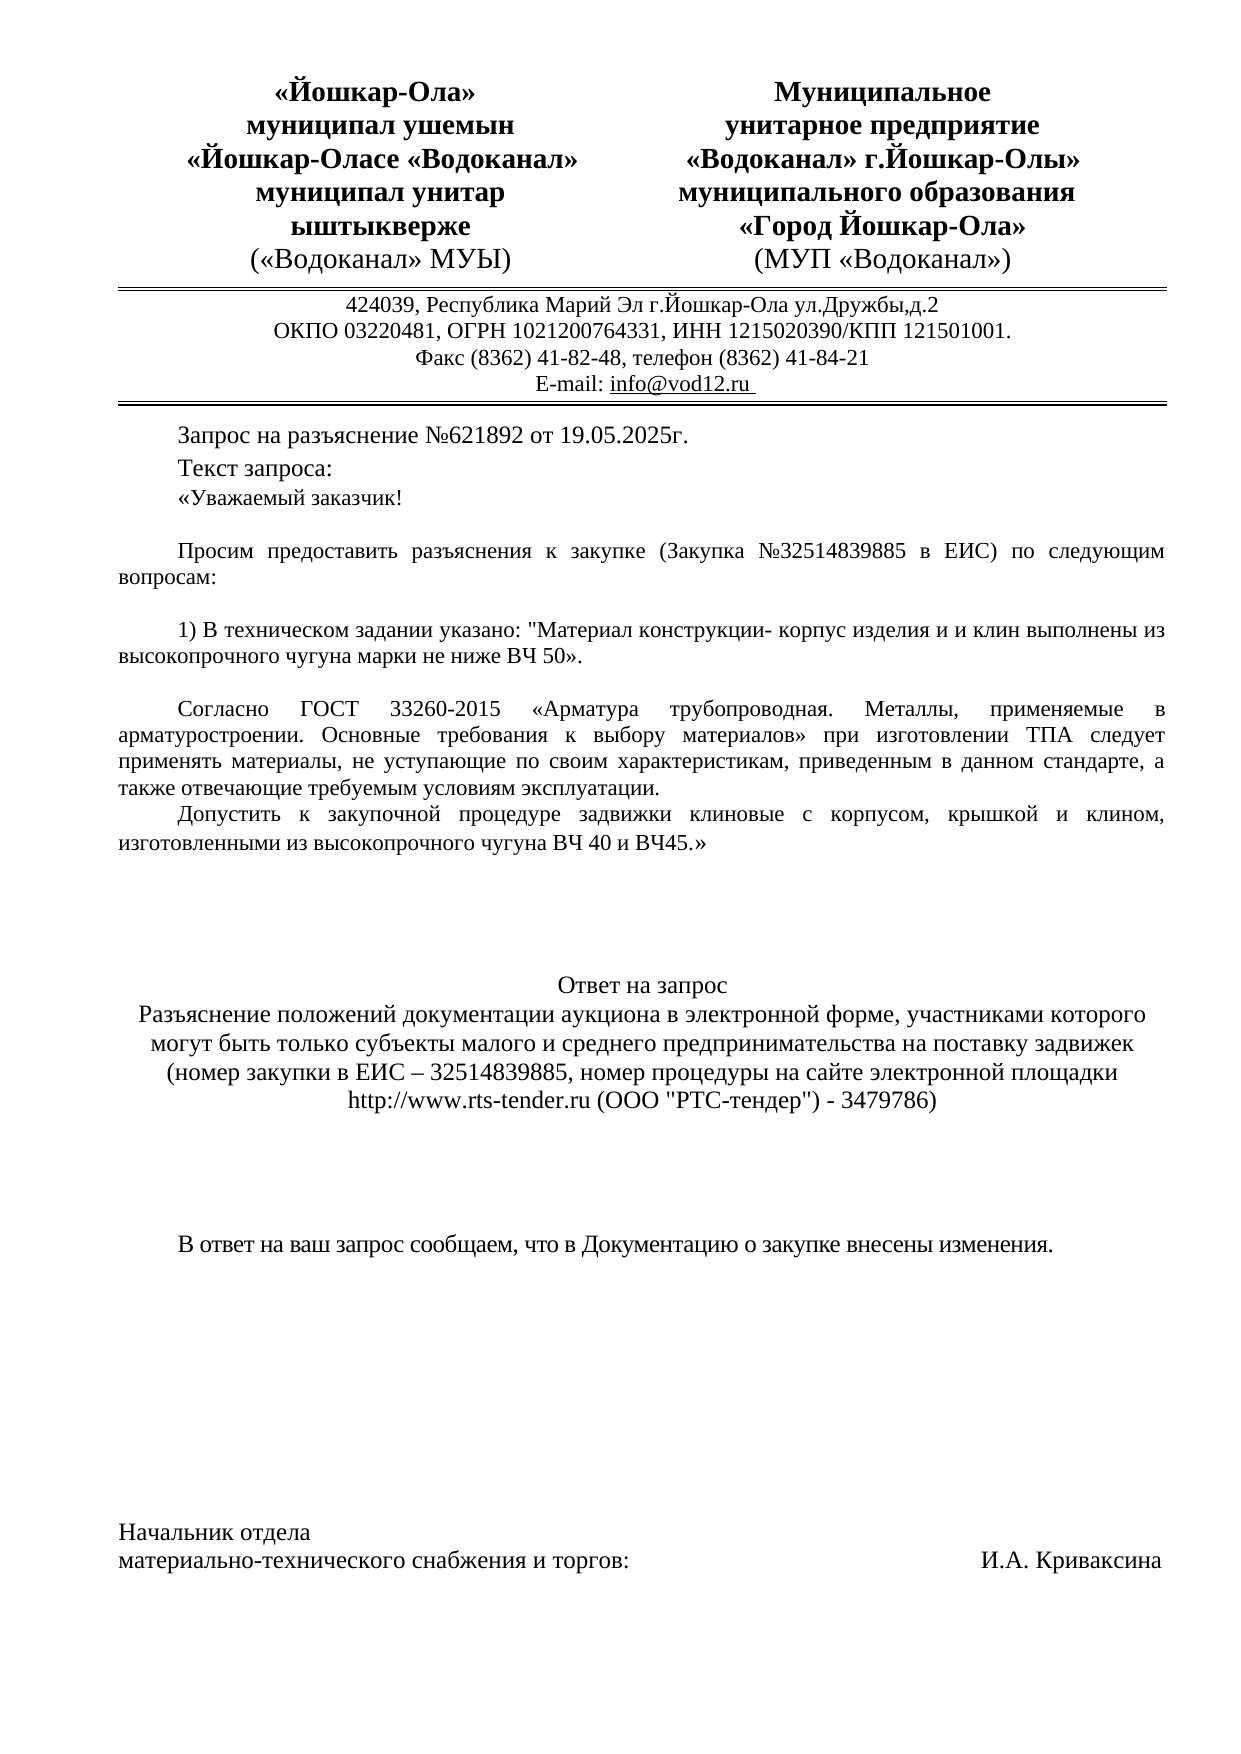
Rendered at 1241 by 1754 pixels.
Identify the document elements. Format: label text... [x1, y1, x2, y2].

text E-mail: info@vod12.ru [118, 370, 1167, 401]
table_cell «Город Йошкар-Ола» [631, 208, 1133, 242]
table_header «Йошкар-Ола» [129, 74, 631, 107]
table_cell ыштыкверже [129, 208, 631, 242]
table_cell унитарное предприятие [631, 108, 1133, 141]
text Запрос на разъяснение №621892 от 19.05.2025г. [118, 420, 1167, 449]
text 424039, Республика Марий Эл г.Йошкар-Ола ул.Дружбы,д.2 [118, 291, 1167, 318]
text Допустить к закупочной процедуре задвижки клиновые с корпусом, крышкой и клином, изготовленными из высокопрочного чугуна ВЧ 40 и ВЧ45.» [118, 800, 1167, 855]
text «Уважаемый заказчик! [118, 482, 1167, 510]
table_cell «Йошкар-Оласе «Водоканал» [129, 141, 631, 174]
table_cell (МУП «Водоканал») [631, 242, 1133, 275]
text Ответ на запрос [118, 970, 1167, 999]
text В ответ на ваш запрос сообщаем, что в Документацию о закупке внесены изменения. [118, 1229, 1167, 1258]
table_cell («Водоканал» МУЫ) [129, 242, 631, 275]
text 1) В техническом задании указано: "Материал конструкции- корпус изделия и и клин выполнены из высокопрочного чугуна марки не ниже ВЧ 50». [118, 616, 1167, 668]
text материально-технического снабжения и торгов: И.А. Криваксина [118, 1545, 1167, 1574]
table_cell муниципал унитар [129, 175, 631, 208]
table_cell муниципального образования [631, 175, 1133, 208]
text Текст запроса: [118, 453, 1167, 482]
table_header Муниципальное [631, 74, 1133, 107]
text Начальник отдела [118, 1517, 1167, 1545]
text ОКПО 03220481, ОГРН 1021200764331, ИНН 1215020390/КПП 121501001. [118, 318, 1167, 344]
text Просим предоставить разъяснения к закупке (Закупка №32514839885 в ЕИС) по следующим вопросам: [118, 537, 1167, 589]
text Разъяснение положений документации аукциона в электронной форме, участниками которого могут быть только субъекты малого и среднего предпринимательства на поставку задвижек (номер закупки в ЕИС – 32514839885, номер процедуры на сайте электронной площадки http://www.rts-tender.ru (ООО "РТС-тендер") - 3479786) [118, 999, 1167, 1114]
text Согласно ГОСТ 33260-2015 «Арматура трубопроводная. Металлы, применяемые в арматуростроении. Основные требования к выбору материалов» при изготовлении ТПА следует применять материалы, не уступающие по своим характеристикам, приведенным в данном стандарте, а также отвечающие требуемым условиям эксплуатации. [118, 695, 1167, 800]
text Факс (8362) 41-82-48, телефон (8362) 41-84-21 [118, 344, 1167, 370]
table_cell муниципал ушемын [129, 108, 631, 141]
table_cell «Водоканал» г.Йошкар-Олы» [631, 141, 1133, 174]
